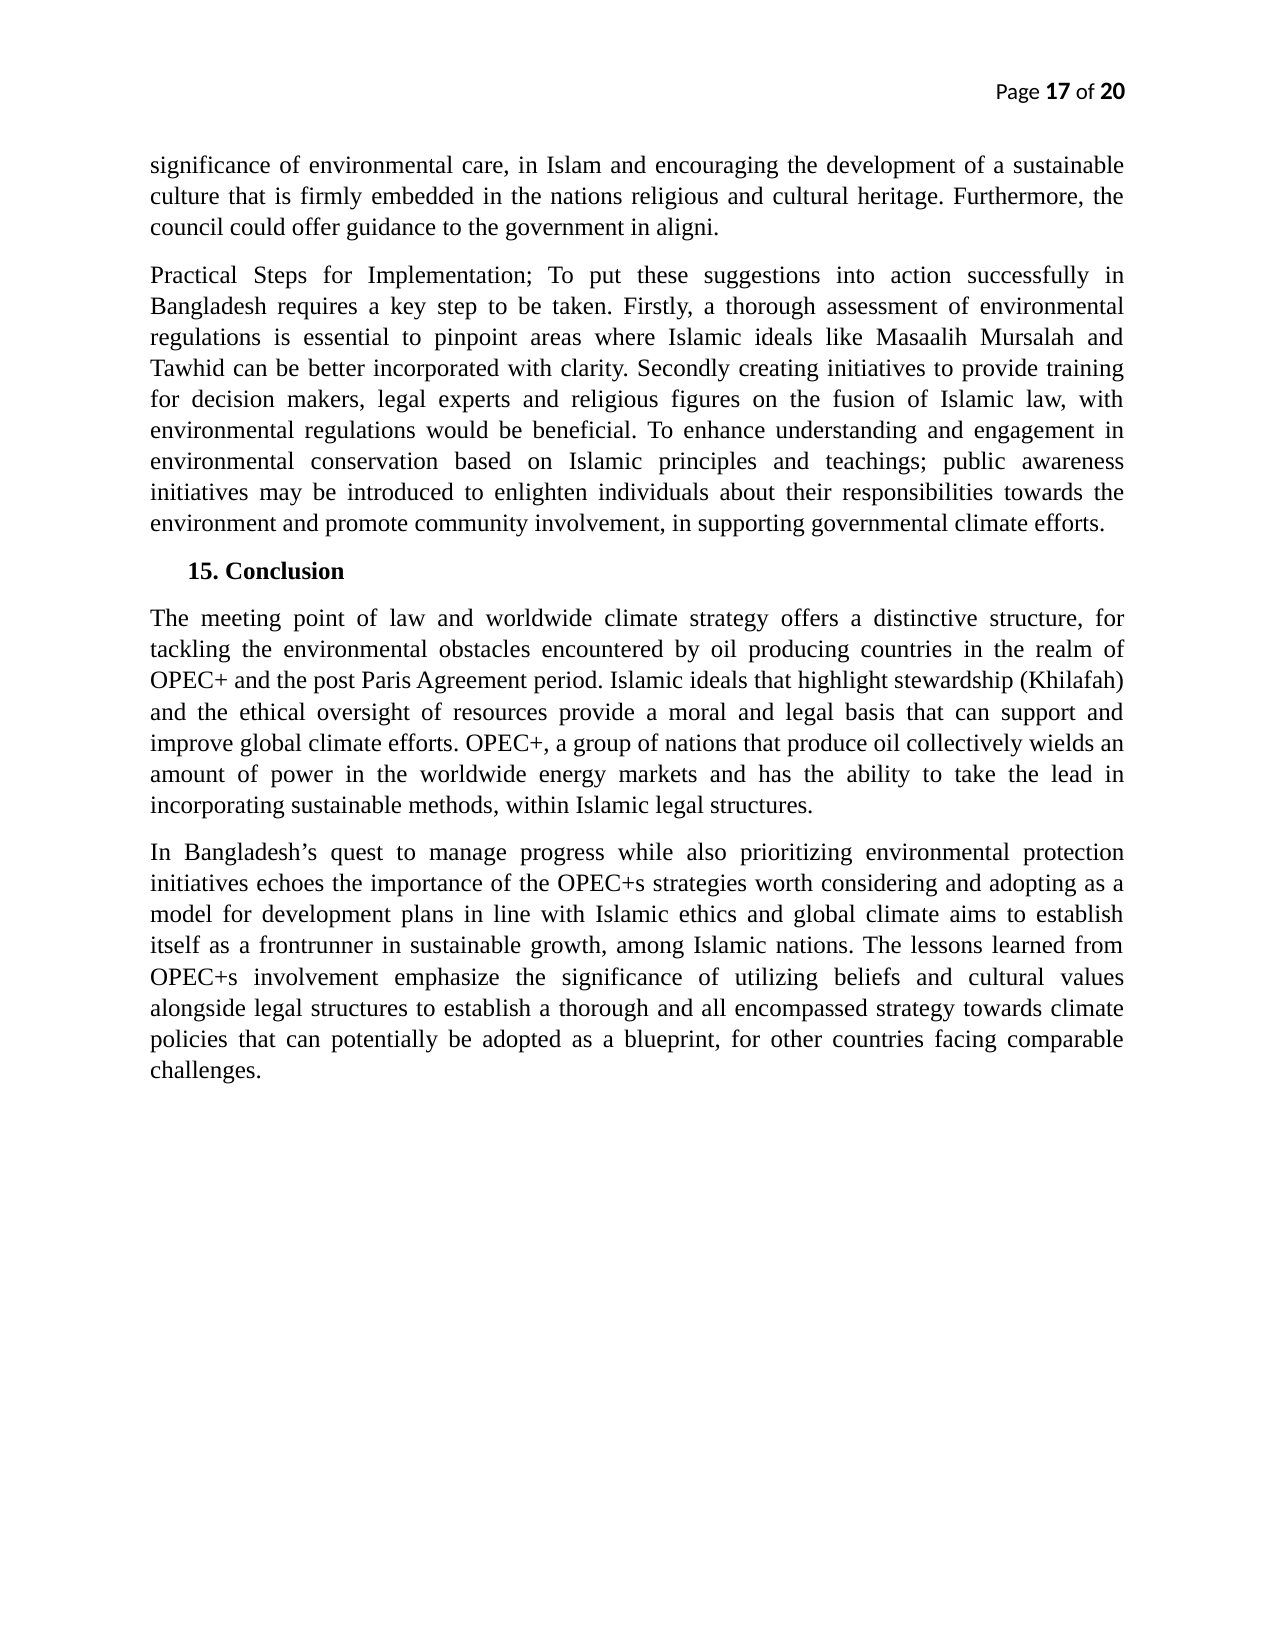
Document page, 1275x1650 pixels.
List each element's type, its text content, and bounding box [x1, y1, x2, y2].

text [150, 150, 1125, 241]
text Practical Steps for Implementation; To put these suggestions into action successfully in Bangladesh requires a key step to be taken. Firstly, a thorough assessment of environmental regulations is essential to pinpoint areas where Islamic ideals like Masaalih Mursalah and Tawhid can be better incorporated with clarity. Secondly creating initiatives to provide training for decision makers, legal experts and religious figures on the fusion of Islamic law, with environmental regulations would be beneficial. To enhance understanding and engagement in environmental conservation based on Islamic principles and teachings; public awareness initiatives may be introduced to enlighten individuals about their responsibilities towards the environment and promote community involvement, in supporting governmental climate efforts. [150, 260, 1125, 537]
list Conclusion [187, 556, 1125, 584]
text In Bangladesh’s quest to manage progress while also prioritizing environmental protection initiatives echoes the importance of the OPEC+s strategies worth considering and adopting as a model for development plans in line with Islamic ethics and global climate aims to establish itself as a frontrunner in sustainable growth, among Islamic nations. The lessons learned from OPEC+s involvement emphasize the significance of utilizing beliefs and cultural values alongside legal structures to establish a thorough and all encompassed strategy towards climate policies that can potentially be adopted as a blueprint, for other countries facing comparable challenges. [150, 837, 1125, 1083]
text The meeting point of law and worldwide climate strategy offers a distinctive structure, for tackling the environmental obstacles encountered by oil producing countries in the realm of OPEC+ and the post Paris Agreement period. Islamic ideals that highlight stewardship (Khilafah) and the ethical oversight of resources provide a moral and legal basis that can support and improve global climate efforts. OPEC+, a group of nations that produce oil collectively wields an amount of power in the worldwide energy markets and has the ability to take the lead in incorporating sustainable methods, within Islamic legal structures. [150, 603, 1125, 818]
